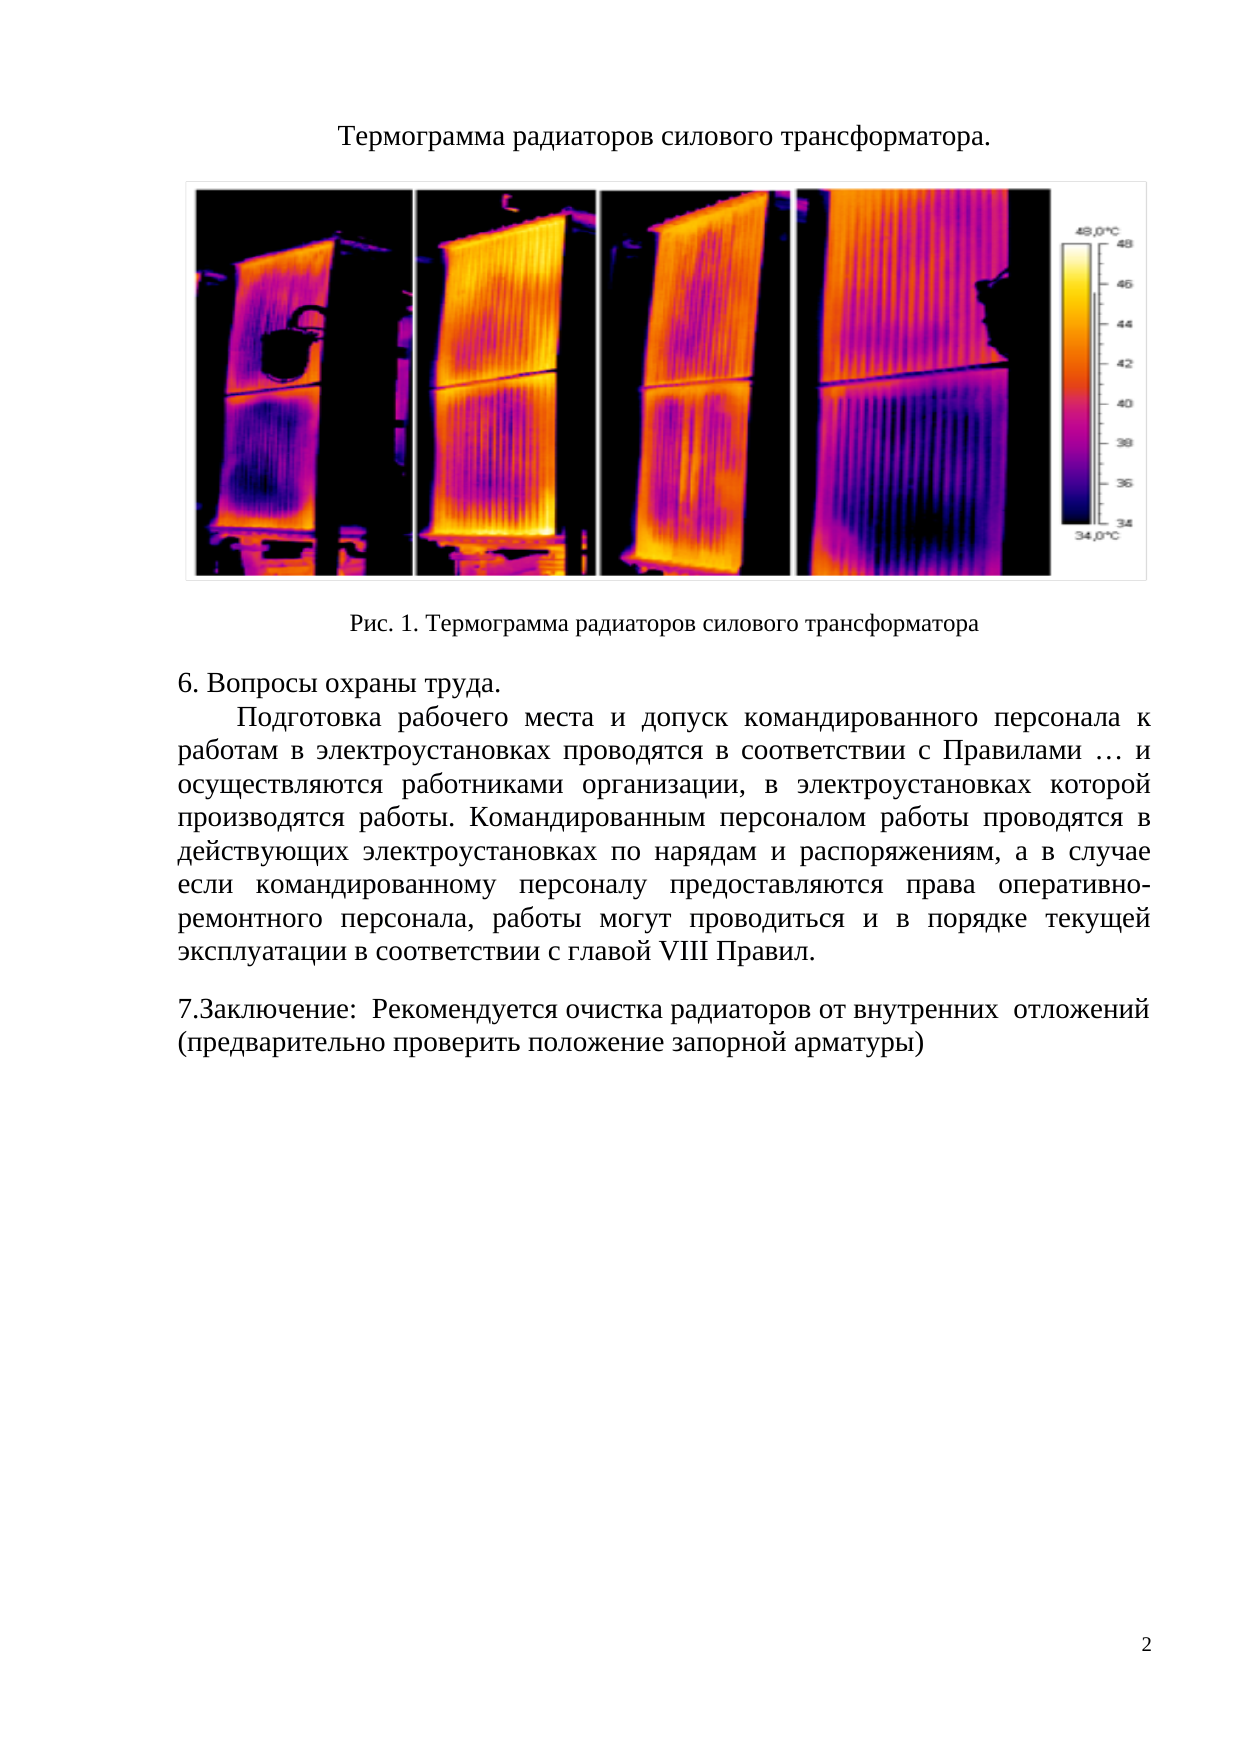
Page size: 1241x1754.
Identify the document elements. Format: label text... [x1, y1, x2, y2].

text Рис. 1. Термограмма радиаторов силового трансформатора [177, 608, 1152, 636]
text 7.Заключение: Рекомендуется очистка радиаторов от внутренних отложений (предварительно проверить положение запорной арматуры) [177, 991, 1152, 1058]
text Термограмма радиаторов силового трансформатора. [177, 118, 1152, 152]
text 6. Вопросы охраны труда. [177, 665, 1152, 699]
text Подготовка рабочего места и допуск командированного персонала к работам в электроустановках проводятся в соответствии с Правилами … и осуществляются работниками организации, в электроустановках которой производятся работы. Командированным персоналом работы проводятся в действующих электроустановках по нарядам и распоряжениям, а в случае если командированному персоналу предоставляются права оперативно-ремонтного персонала, работы могут проводиться и в порядке текущей эксплуатации в соответствии с главой VIII Правил. [177, 699, 1152, 967]
